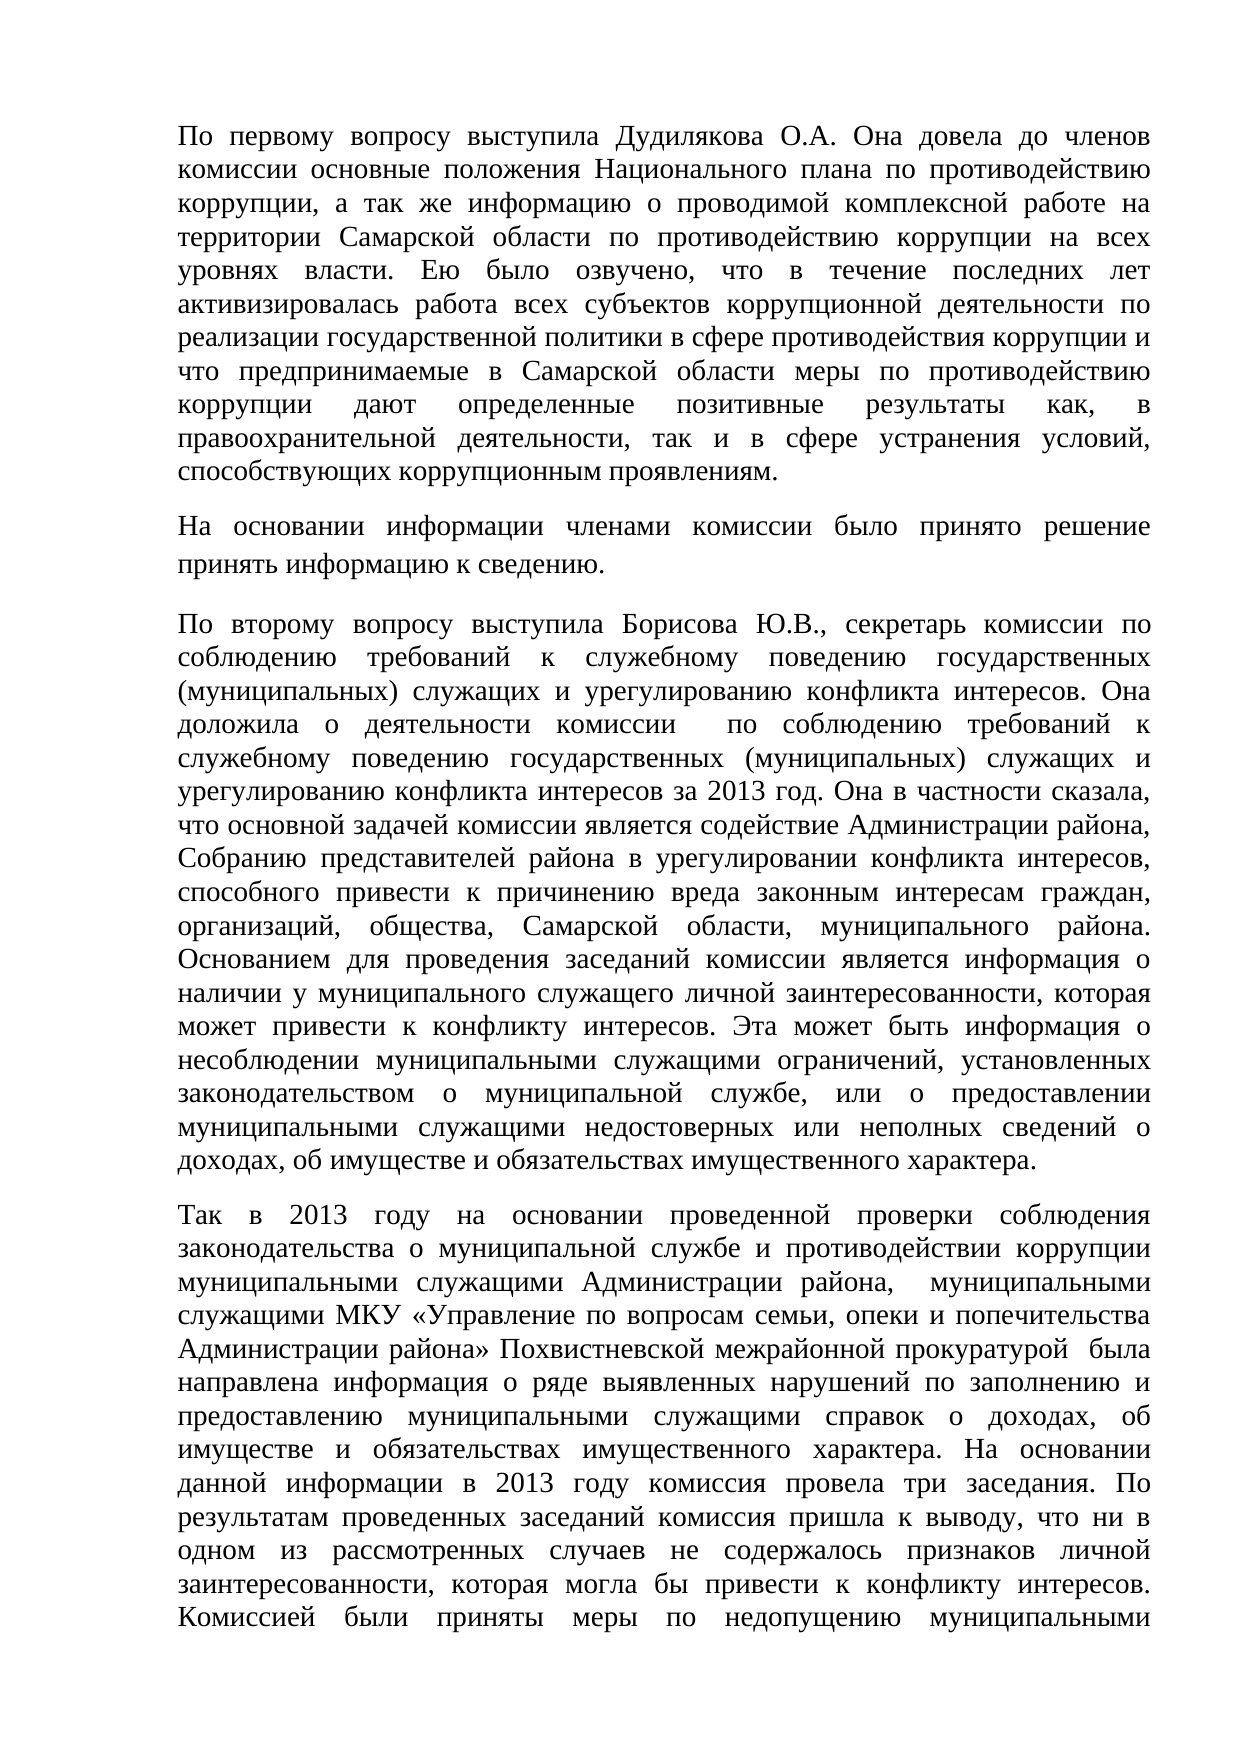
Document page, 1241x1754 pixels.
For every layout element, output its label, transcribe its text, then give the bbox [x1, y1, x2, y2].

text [177, 1197, 1152, 1633]
text По первому вопросу выступила Дудилякова О.А. Она довела до членов комиссии основные положения Национального плана по противодействию коррупции, а так же информацию о проводимой комплексной работе на территории Самарской области по противодействию коррупции на всех уровнях власти. Ею было озвучено, что в течение последних лет активизировалась работа всех субъектов коррупционной деятельности по реализации государственной политики в сфере противодействия коррупции и что предпринимаемые в Самарской области меры по противодействию коррупции дают определенные позитивные результаты как, в правоохранительной деятельности, так и в сфере устранения условий, способствующих коррупционным проявлениям. [177, 118, 1152, 487]
text На основании информации членами комиссии было принято решение принять информацию к сведению. [177, 508, 1152, 580]
text По второму вопросу выступила Борисова Ю.В., секретарь комиссии по соблюдению требований к служебному поведению государственных (муниципальных) служащих и урегулированию конфликта интересов. Она доложила о деятельности комиссии по соблюдению требований к служебному поведению государственных (муниципальных) служащих и урегулированию конфликта интересов за 2013 год. Она в частности сказала, что основной задачей комиссии является содействие Администрации района, Собранию представителей района в урегулировании конфликта интересов, способного привести к причинению вреда законным интересам граждан, организаций, общества, Самарской области, муниципального района. Основанием для проведения заседаний комиссии является информация о наличии у муниципального служащего личной заинтересованности, которая может привести к конфликту интересов. Эта может быть информация о несоблюдении муниципальными служащими ограничений, установленных законодательством о муниципальной службе, или о предоставлении муниципальными служащими недостоверных или неполных сведений о доходах, об имуществе и обязательствах имущественного характера. [177, 606, 1152, 1176]
